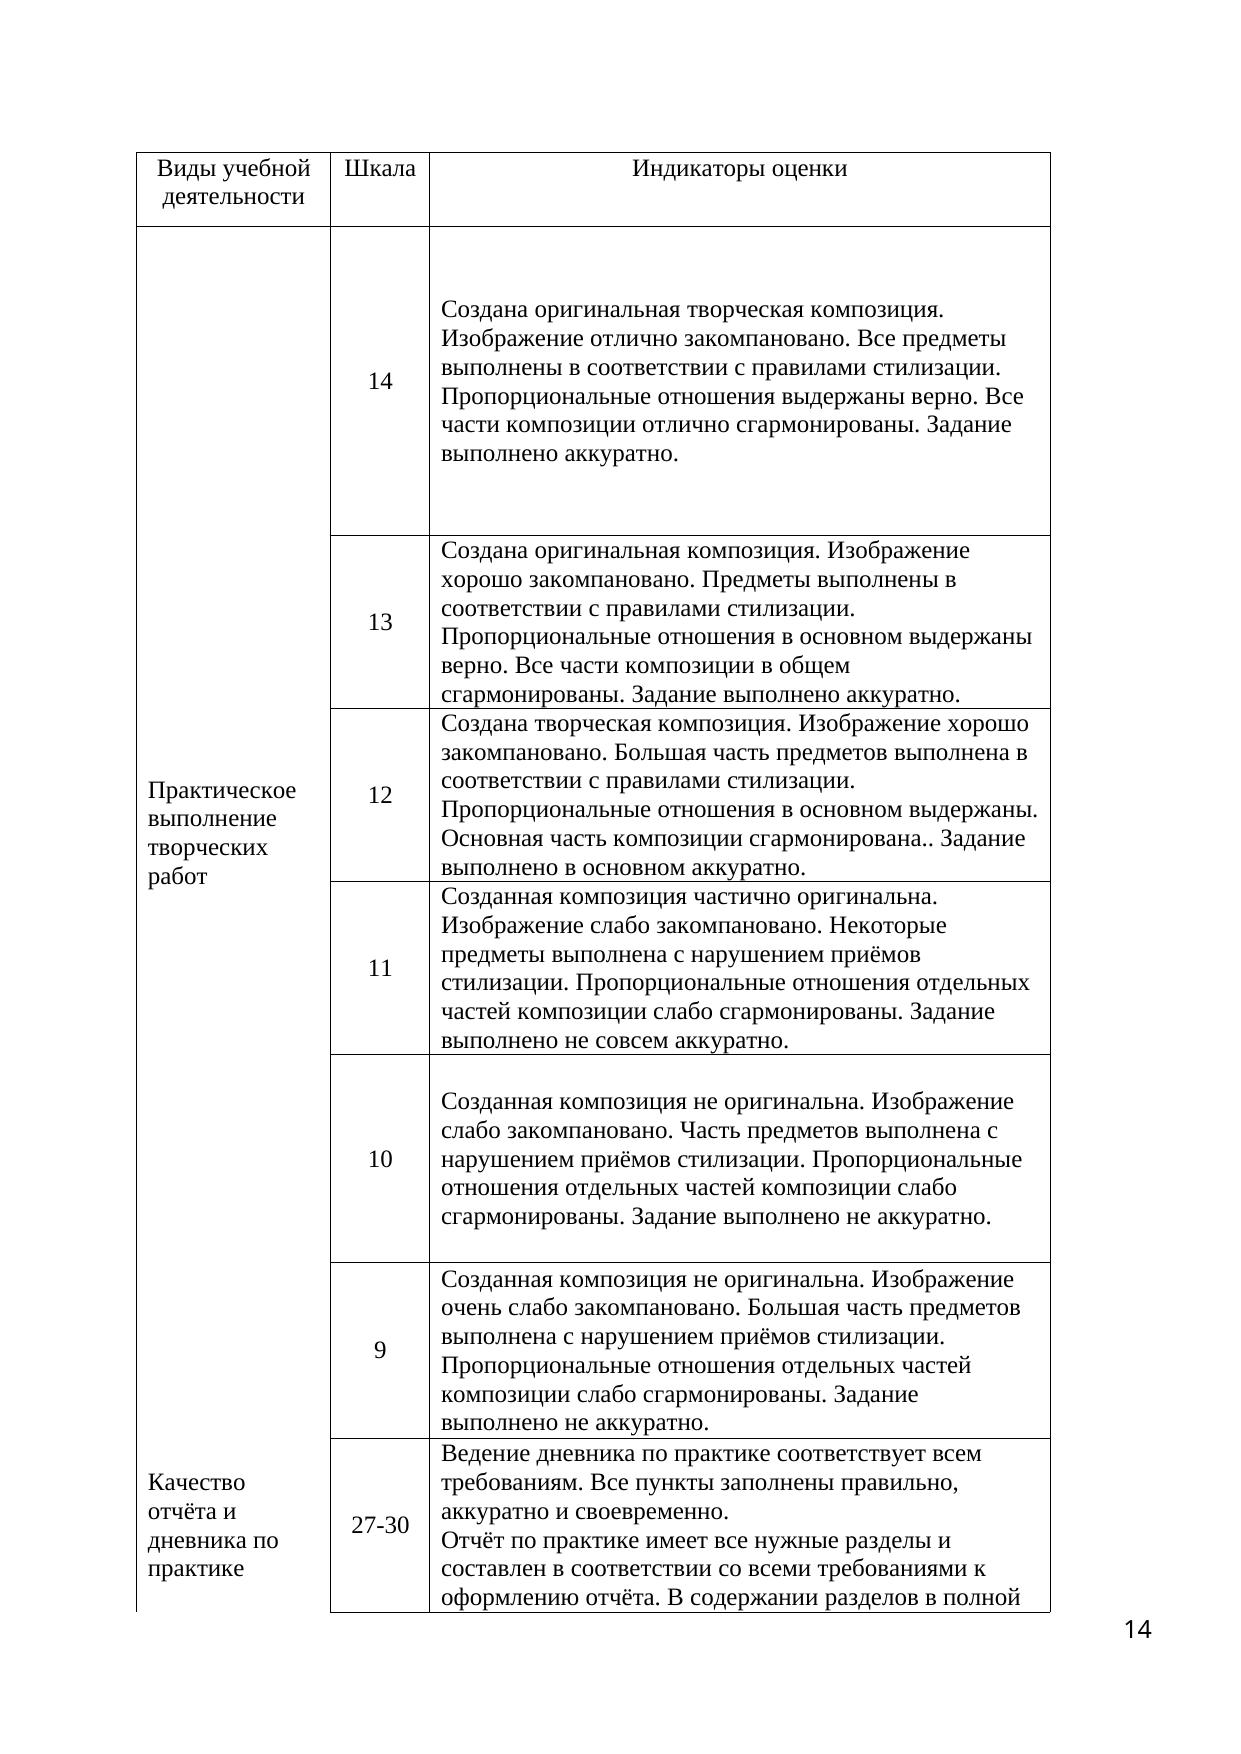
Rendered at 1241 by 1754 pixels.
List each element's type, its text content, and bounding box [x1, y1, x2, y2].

table_cell Созданная композиция не оригинальна. Изображение очень слабо закомпановано. Большая часть предметов выполнена с нарушением приёмов стилизации. Пропорциональные отношения отдельных частей композиции слабо сгармонированы. Задание выполнено не аккуратно. [430, 1263, 1050, 1437]
table_cell Созданная композиция частично оригинальна. Изображение слабо закомпановано. Некоторые предметы выполнена с нарушением приёмов стилизации. Пропорциональные отношения отдельных частей композиции слабо сгармонированы. Задание выполнено не совсем аккуратно. [430, 882, 1050, 1054]
table_cell Создана оригинальная творческая композиция. Изображение отлично закомпановано. Все предметы выполнены в соответствии с правилами стилизации. Пропорциональные отношения выдержаны верно. Все части композиции отлично сгармонированы. Задание выполнено аккуратно. [430, 227, 1050, 534]
table_cell 9 [331, 1263, 429, 1437]
table_header Шкала [331, 153, 429, 226]
table_cell 27-30 [331, 1439, 429, 1612]
table_cell 11 [331, 882, 429, 1054]
table_cell 14 [331, 227, 429, 534]
table_header Индикаторы оценки [430, 153, 1050, 226]
table_cell 10 [331, 1055, 429, 1262]
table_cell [430, 1439, 1050, 1612]
table_cell 13 [331, 536, 429, 708]
table_header Виды учебной деятельности [137, 153, 330, 226]
table_cell Созданная композиция не оригинальна. Изображение слабо закомпановано. Часть предметов выполнена с нарушением приёмов стилизации. Пропорциональные отношения отдельных частей композиции слабо сгармонированы. Задание выполнено не аккуратно. [430, 1055, 1050, 1262]
table_cell Создана оригинальная композиция. Изображение хорошо закомпановано. Предметы выполнены в соответствии с правилами стилизации. Пропорциональные отношения в основном выдержаны верно. Все части композиции в общем сгармонированы. Задание выполнено аккуратно. [430, 536, 1050, 708]
table_cell Практическое выполнение творческих работ [137, 227, 330, 1437]
table_cell 12 [331, 709, 429, 881]
table_cell Создана творческая композиция. Изображение хорошо закомпановано. Большая часть предметов выполнена в соответствии с правилами стилизации. Пропорциональные отношения в основном выдержаны. Основная часть композиции сгармонирована.. Задание выполнено в основном аккуратно. [430, 709, 1050, 881]
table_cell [137, 1438, 330, 1612]
